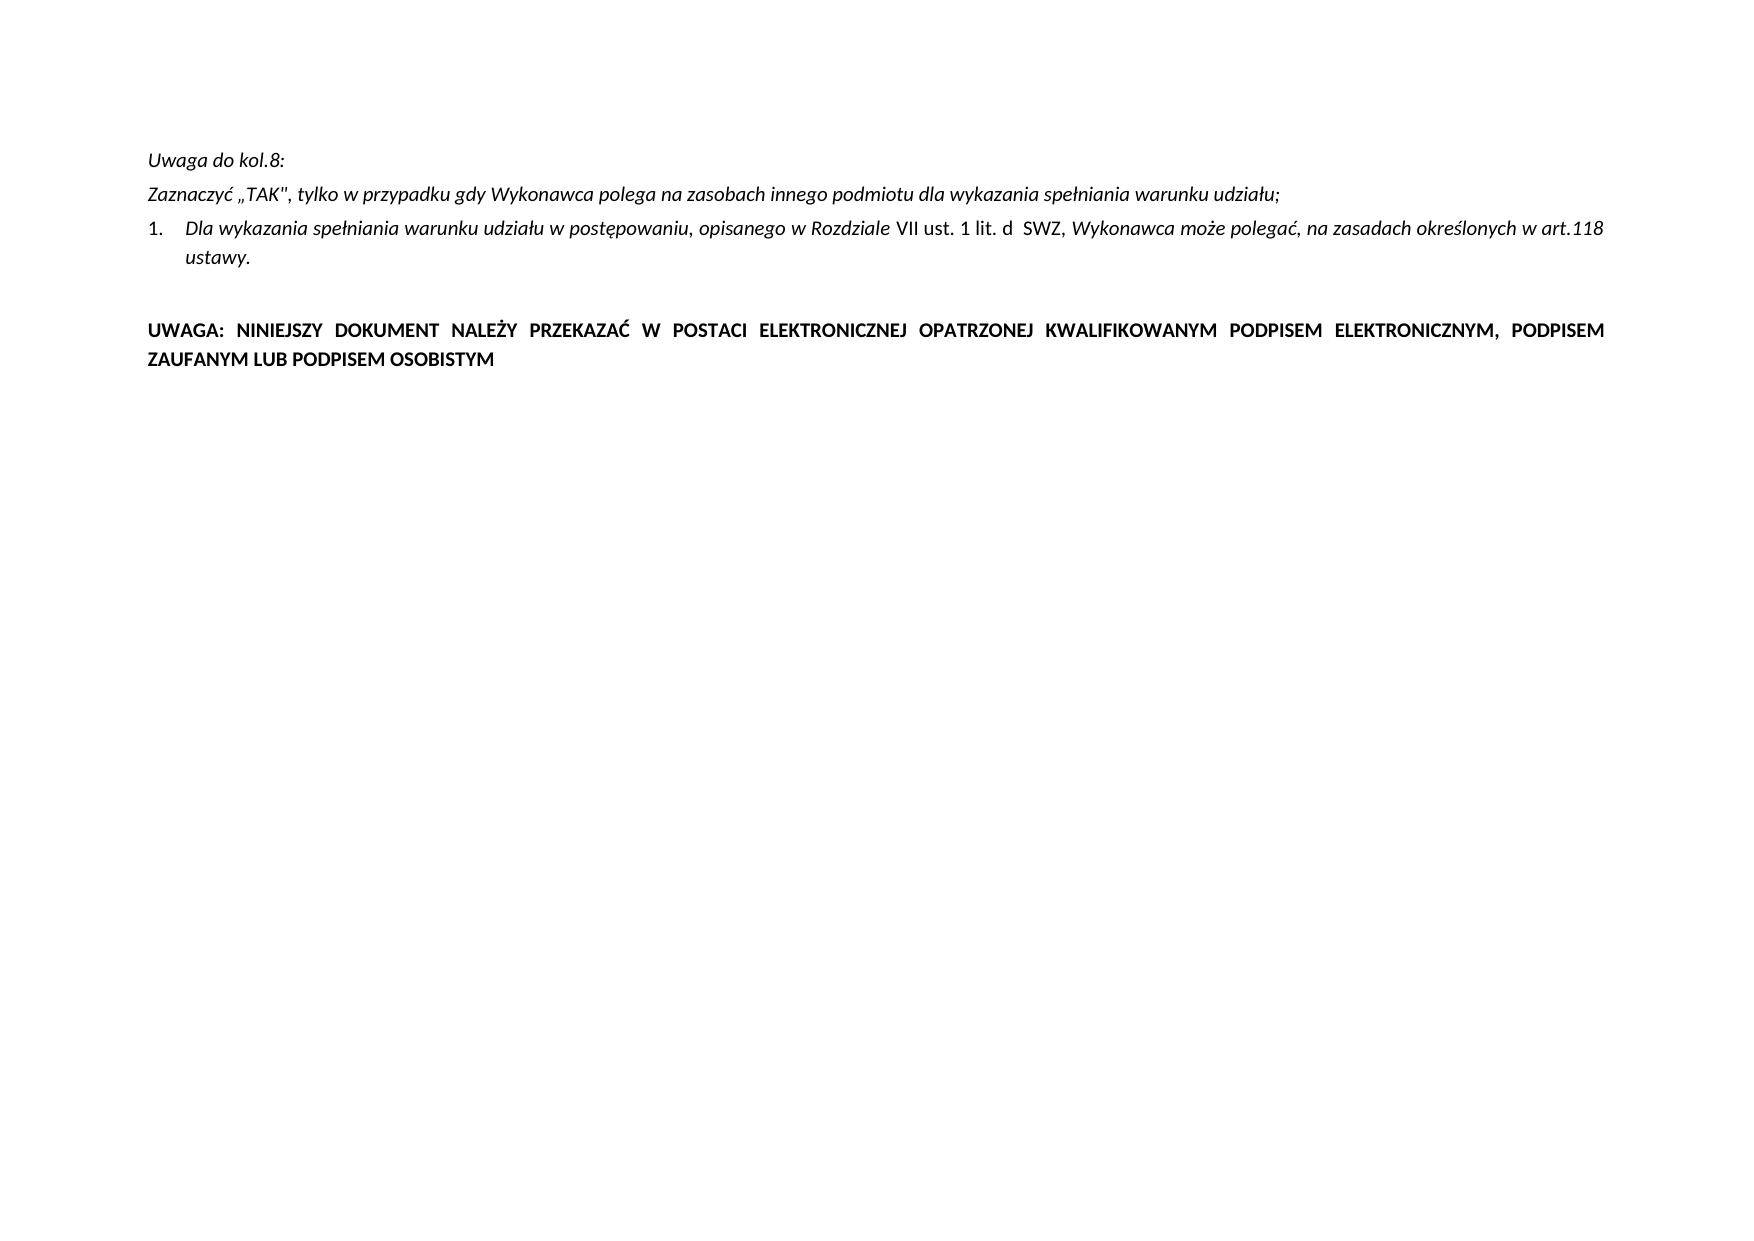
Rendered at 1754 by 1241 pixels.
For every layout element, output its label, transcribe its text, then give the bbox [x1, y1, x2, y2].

text Zaznaczyć „TAK", tylko w przypadku gdy Wykonawca polega na zasobach innego podmiotu dla wykazania spełniania warunku udziału; [148, 181, 1606, 207]
text UWAGA: NINIEJSZY DOKUMENT NALEŻY PRZEKAZAĆ W POSTACI ELEKTRONICZNEJ OPATRZONEJ KWALIFIKOWANYM PODPISEM ELEKTRONICZNYM, PODPISEM ZAUFANYM LUB PODPISEM OSOBISTYM [148, 317, 1606, 372]
list Dla wykazania spełniania warunku udziału w postępowaniu, opisanego w Rozdziale VII ust. 1 lit. d SWZ, Wykonawca może polegać, na zasadach określonych w art.118 ustawy. [148, 215, 1606, 269]
text Uwaga do kol.8: [148, 148, 1606, 173]
